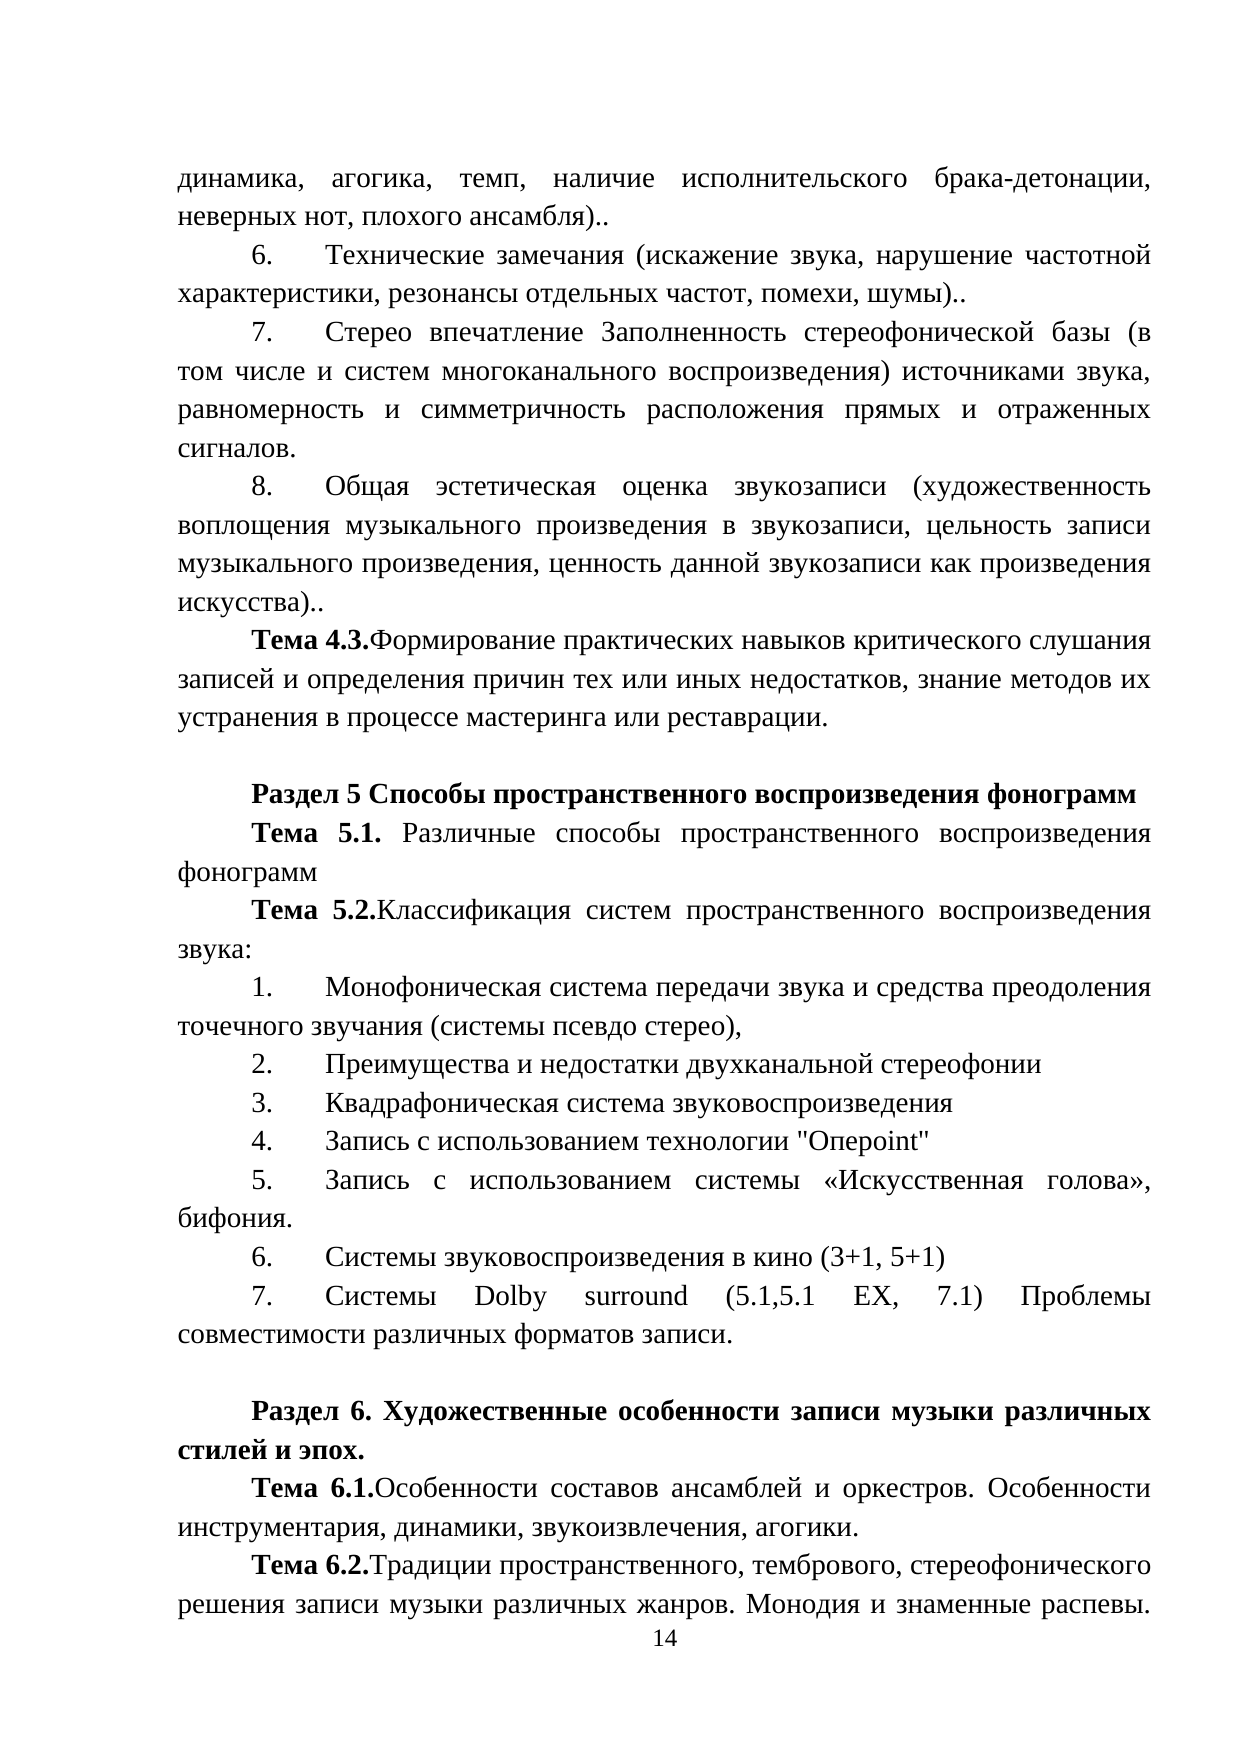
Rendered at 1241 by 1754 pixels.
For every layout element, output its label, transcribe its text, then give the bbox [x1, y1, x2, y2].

text Тема 5.2.Классификация систем пространственного воспроизведения звука: [177, 892, 1152, 964]
list Монофоническая система передачи звука и средства преодоления точечного звучания (системы псевдо стерео), [177, 969, 1152, 1041]
text Тема 4.3.Формирование практических навыков критического слушания записей и определения причин тех или иных недостатков, знание методов их устранения в процессе мастеринга или реставрации. [177, 622, 1152, 733]
list Квадрафоническая система звуковоспроизведения [177, 1085, 1152, 1118]
list Запись с использованием системы «Искусственная голова», бифония. [177, 1162, 1152, 1234]
list Общая эстетическая оценка звукозаписи (художественность воплощения музыкального произведения в звукозаписи, цельность записи музыкального произведения, ценность данной звукозаписи как произведения искусства).. [177, 468, 1152, 617]
list Стерео впечатление Заполненность стереофонической базы (в том числе и систем многоканального воспроизведения) источниками звука, равномерность и симметричность расположения прямых и отраженных сигналов. [177, 314, 1152, 463]
text Тема 6.1.Особенности составов ансамблей и оркестров. Особенности инструментария, динамики, звукоизвлечения, агогики. [177, 1470, 1152, 1542]
list Преимущества и недостатки двухканальной стереофонии [177, 1046, 1152, 1080]
list Системы звуковоспроизведения в кино (3+1, 5+1) [177, 1239, 1152, 1273]
list Технические замечания (искажение звука, нарушение частотной характеристики, резонансы отдельных частот, помехи, шумы).. [177, 237, 1152, 309]
text Раздел 5 Способы пространственного воспроизведения фонограмм [177, 777, 1152, 810]
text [177, 1547, 1152, 1619]
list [177, 160, 1152, 232]
list Системы Dolby surround (5.1,5.1 ЕХ, 7.1) Проблемы совместимости различных форматов записи. [177, 1278, 1152, 1350]
text Тема 5.1. Различные способы пространственного воспроизведения фонограмм [177, 815, 1152, 887]
text Раздел 6. Художественные особенности записи музыки различных стилей и эпох. [177, 1393, 1152, 1465]
list Запись с использованием технологии "Опеpoint" [177, 1123, 1152, 1157]
